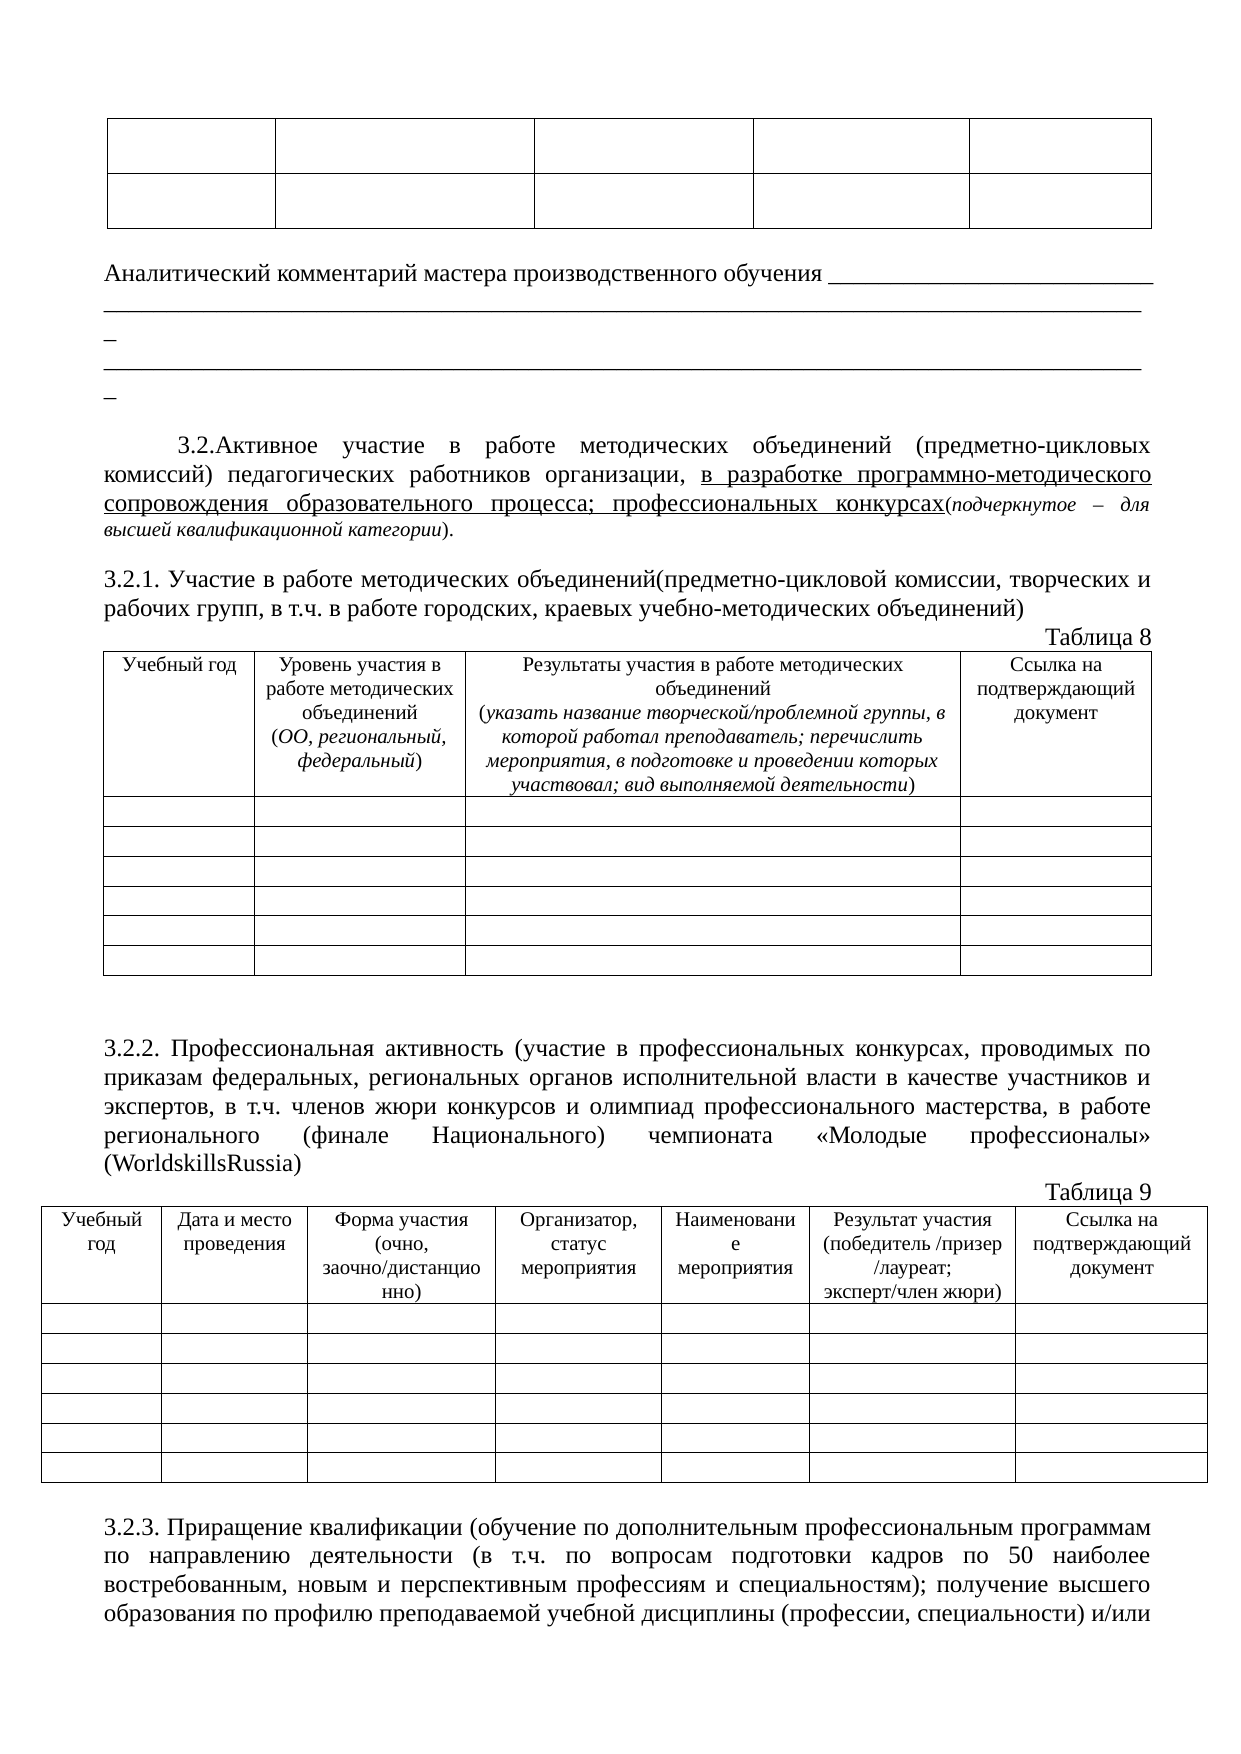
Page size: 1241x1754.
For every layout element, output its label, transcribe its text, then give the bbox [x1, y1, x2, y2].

table_cell [496, 1453, 661, 1482]
table_cell [496, 1304, 661, 1333]
table_header Учебный год [104, 652, 254, 796]
table_cell [535, 119, 753, 173]
table_cell [255, 797, 465, 826]
table_cell [162, 1394, 307, 1422]
table_cell [961, 946, 1151, 975]
text ____________________________________________________________________________________ [103, 286, 1152, 344]
table_cell [466, 916, 960, 945]
table_cell [162, 1304, 307, 1333]
table_cell [42, 1424, 161, 1452]
table_cell [162, 1334, 307, 1363]
table_header Форма участия (очно, заочно/дистанционно) [308, 1207, 495, 1303]
table_cell [754, 119, 969, 173]
table_cell [308, 1453, 495, 1482]
table_cell [970, 174, 1151, 228]
text Аналитический комментарий мастера производственного обучения __________________________ [103, 258, 1163, 286]
table_cell [255, 827, 465, 856]
table_cell [466, 827, 960, 856]
table_cell [810, 1334, 1015, 1363]
table_cell [104, 797, 254, 826]
table_cell [255, 916, 465, 945]
table_cell [662, 1424, 809, 1452]
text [103, 1512, 1152, 1627]
table_header Уровень участия в работе методических объединений (ОО, региональный, федеральный) [255, 652, 465, 796]
table_cell [810, 1424, 1015, 1452]
table_header Результат участия (победитель /призер /лауреат; эксперт/член жюри) [810, 1207, 1015, 1303]
table_cell [970, 119, 1151, 173]
table_cell [308, 1394, 495, 1422]
table_cell [162, 1364, 307, 1393]
table_header Ссылка на подтверждающий документ [1016, 1207, 1207, 1303]
table_cell [496, 1424, 661, 1452]
table_cell [961, 857, 1151, 886]
table_cell [754, 174, 969, 228]
table_cell [1016, 1453, 1207, 1482]
table_cell [496, 1334, 661, 1363]
table_header Ссылка на подтверждающий документ [961, 652, 1151, 796]
table_cell [466, 887, 960, 915]
table_cell [108, 174, 275, 228]
table_cell [276, 119, 534, 173]
table_cell [308, 1364, 495, 1393]
table_cell [662, 1304, 809, 1333]
table_cell [662, 1394, 809, 1422]
text ____________________________________________________________________________________ [103, 344, 1152, 401]
table_cell [255, 887, 465, 915]
table_cell [162, 1453, 307, 1482]
table_cell [104, 887, 254, 915]
table_cell [535, 174, 753, 228]
table_cell [1016, 1334, 1207, 1363]
table_cell [810, 1394, 1015, 1422]
table_cell [810, 1364, 1015, 1393]
table_cell [162, 1424, 307, 1452]
table_cell [42, 1334, 161, 1363]
table_header Учебный год [42, 1207, 161, 1303]
table_cell [255, 946, 465, 975]
table_cell [662, 1334, 809, 1363]
text Таблица 9 [103, 1177, 1152, 1206]
text 3.2.1. Участие в работе методических объединений(предметно-цикловой комиссии, творческих и рабочих групп, в т.ч. в работе городских, краевых учебно-методических объединений) [103, 564, 1152, 622]
table_cell [961, 887, 1151, 915]
text 3.2.2. Профессиональная активность (участие в профессиональных конкурсах, проводимых по приказам федеральных, региональных органов исполнительной власти в качестве участников и экспертов, в т.ч. членов жюри конкурсов и олимпиад профессионального мастерства, в работе регионального (финале Национального) чемпионата «Молодые профессионалы» (WorldskillsRussia) [103, 1033, 1152, 1177]
table_cell [1016, 1304, 1207, 1333]
table_cell [961, 916, 1151, 945]
table_cell [1016, 1364, 1207, 1393]
table_cell [496, 1364, 661, 1393]
table_cell [961, 797, 1151, 826]
table_cell [104, 946, 254, 975]
table_cell [466, 857, 960, 886]
table_cell [810, 1453, 1015, 1482]
table_cell [104, 916, 254, 945]
table_cell [810, 1304, 1015, 1333]
table_cell [961, 827, 1151, 856]
text 3.2.Активное участие в работе методических объединений (предметно-цикловых комиссий) педагогических работников организации, в разработке программно-методического сопровождения образовательного процесса; профессиональных конкурсах(подчеркнутое – для высшей квалификационной категории). [103, 430, 1152, 541]
table_header Результаты участия в работе методических объединений (указать название творческой/проблемной группы, в которой работал преподаватель; перечислить мероприятия, в подготовке и проведении которых участвовал; вид выполняемой деятельности) [466, 652, 960, 796]
table_cell [496, 1394, 661, 1422]
table_cell [466, 797, 960, 826]
table_cell [466, 946, 960, 975]
table_cell [1016, 1394, 1207, 1422]
table_cell [308, 1334, 495, 1363]
table_cell [1016, 1424, 1207, 1452]
table_cell [42, 1394, 161, 1422]
table_cell [255, 857, 465, 886]
table_cell [104, 857, 254, 886]
table_header Организатор, статус мероприятия [496, 1207, 661, 1303]
table_cell [276, 174, 534, 228]
table_cell [662, 1453, 809, 1482]
table_cell [42, 1304, 161, 1333]
table_cell [42, 1364, 161, 1393]
table_cell [42, 1453, 161, 1482]
table_cell [104, 827, 254, 856]
table_cell [308, 1424, 495, 1452]
table_header Наименование мероприятия [662, 1207, 809, 1303]
table_cell [662, 1364, 809, 1393]
table_cell [308, 1304, 495, 1333]
table_header Дата и место проведения [162, 1207, 307, 1303]
text Таблица 8 [103, 622, 1152, 651]
table_cell [108, 119, 275, 173]
